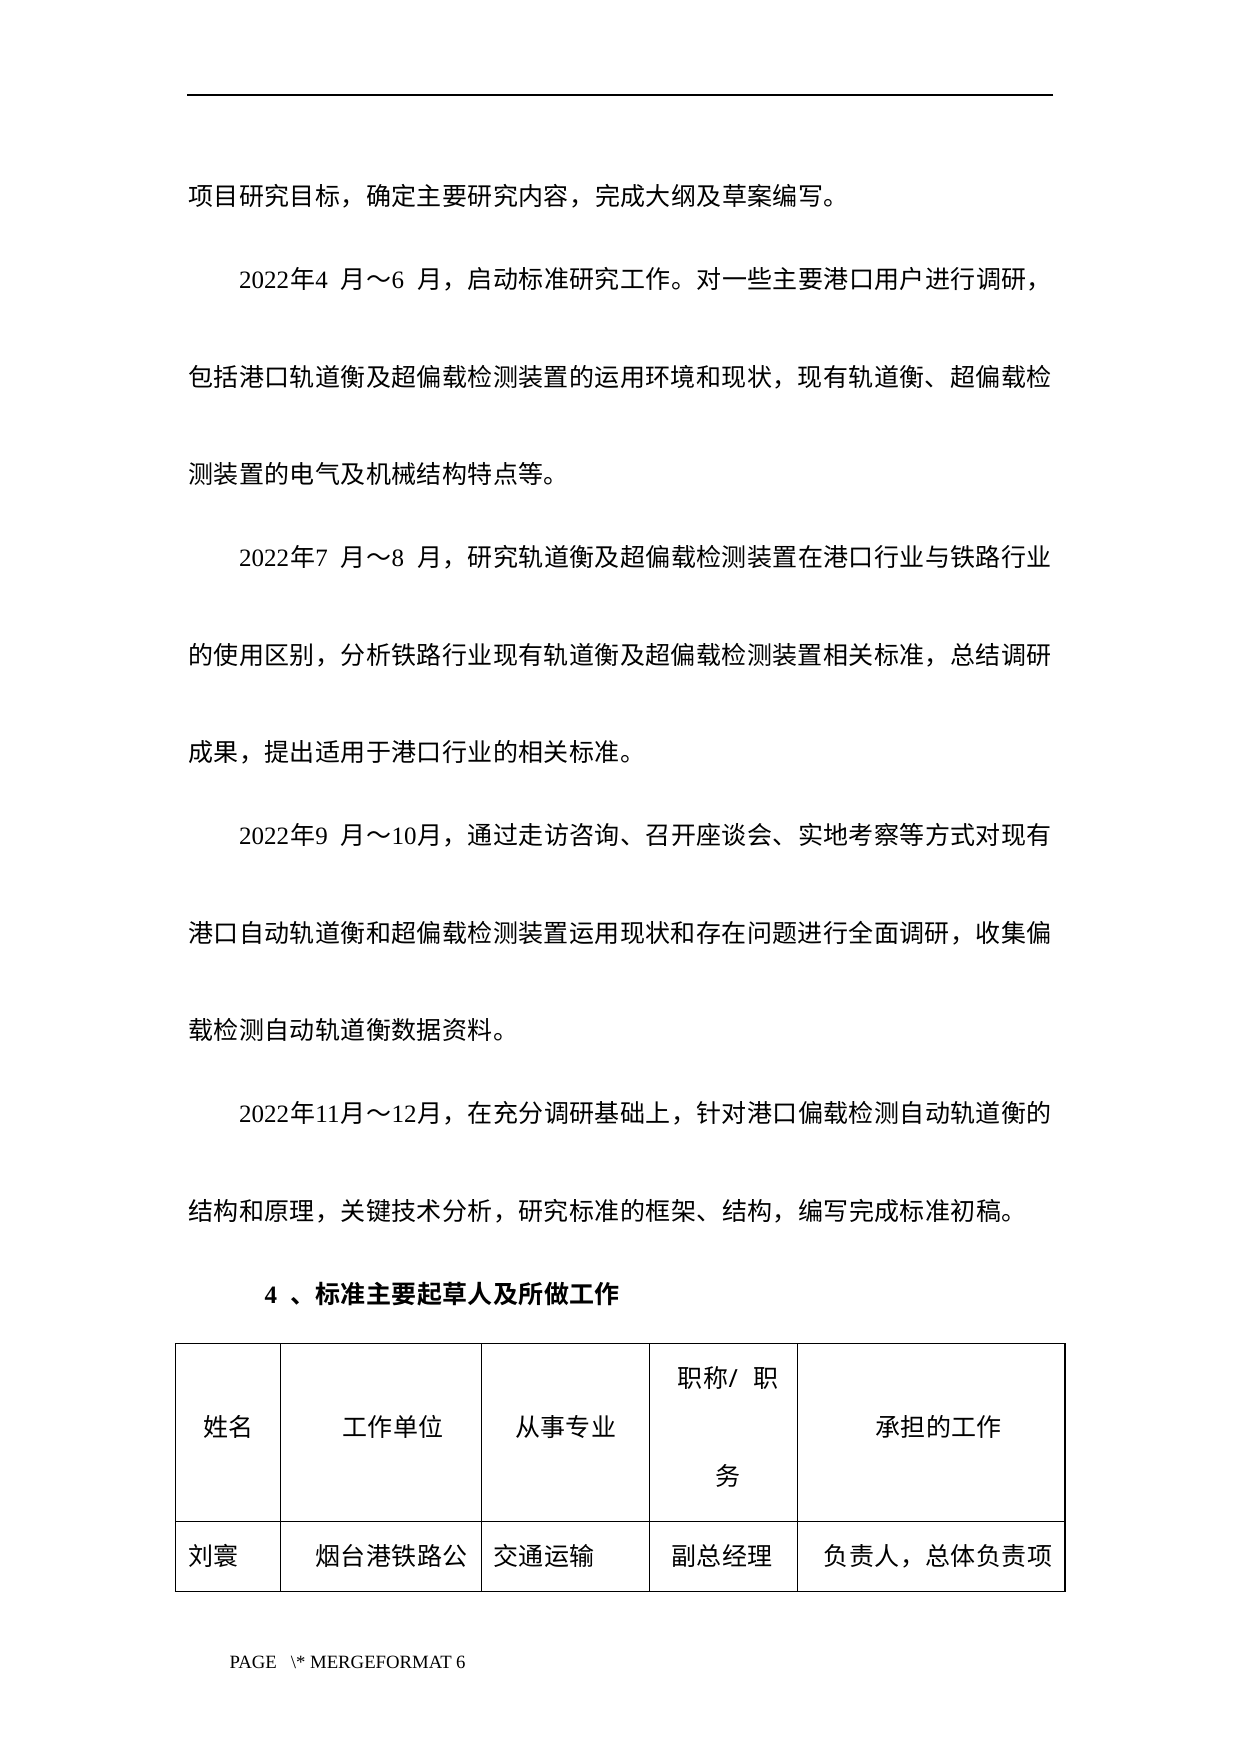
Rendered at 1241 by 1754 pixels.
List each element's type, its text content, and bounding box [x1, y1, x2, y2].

table_header 承担的工作 [798, 1344, 1064, 1521]
table_cell 副总经理 [650, 1522, 797, 1591]
table_header 从事专业 [482, 1344, 649, 1521]
text 2022年9月～10月，通过走访咨询、召开座谈会、实地考察等方式对现有港口自动轨道衡和超偏载检测装置运用现状和存在问题进行全面调研，收集偏载检测自动轨道衡数据资料。 [188, 801, 1052, 1061]
text 2022年7月～8月，研究轨道衡及超偏载检测装置在港口行业与铁路行业的使用区别，分析铁路行业现有轨道衡及超偏载检测装置相关标准，总结调研成果，提出适用于港口行业的相关标准。 [188, 523, 1052, 783]
table_cell 交通运输 [482, 1522, 649, 1591]
text 2022年4月～6月，启动标准研究工作。对一些主要港口用户进行调研，包括港口轨道衡及超偏载检测装置的运用环境和现状，现有轨道衡、超偏载检测装置的电气及机械结构特点等。 [188, 245, 1052, 505]
table_cell 烟台港铁路公司 [281, 1522, 481, 1591]
table_header 姓名 [176, 1344, 280, 1521]
text 4、标准主要起草人及所做工作 [188, 1260, 1052, 1325]
table_header 职称/职务 [650, 1344, 797, 1521]
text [188, 162, 1052, 227]
text 2022年11月～12月，在充分调研基础上，针对港口偏载检测自动轨道衡的结构和原理，关键技术分析，研究标准的框架、结构，编写完成标准初稿。 [188, 1079, 1052, 1242]
table_header 工作单位 [281, 1344, 481, 1521]
table_cell 刘寰 [176, 1522, 280, 1591]
table_cell 负责人，总体负责项目组织协调工作，标准结构及要素的审核、参与第六章的编写。 [798, 1522, 1064, 1591]
